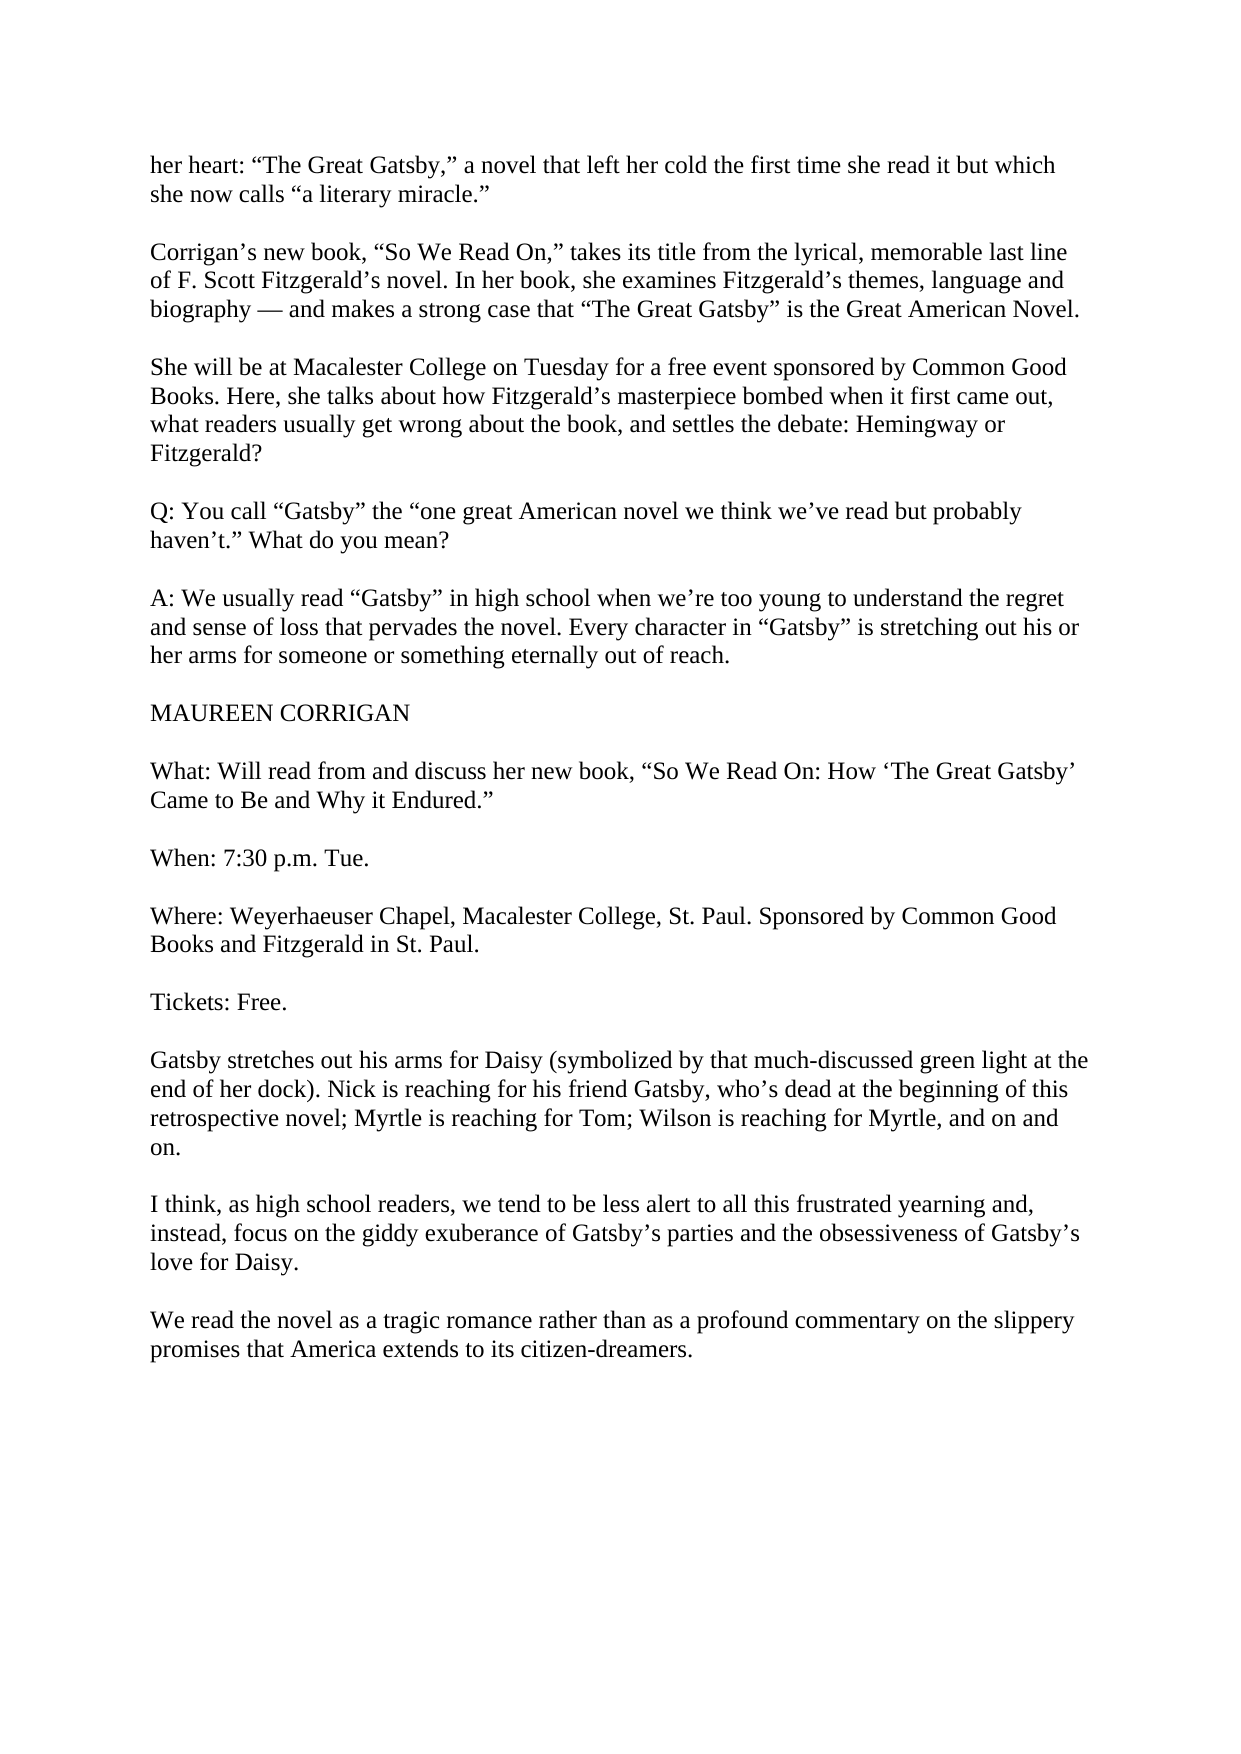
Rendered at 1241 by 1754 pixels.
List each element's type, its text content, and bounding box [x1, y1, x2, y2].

text Q: You call “Gatsby” the “one great American novel we think we’ve read but probably haven’t.” What do you mean? [150, 496, 1090, 554]
text Where: Weyerhaeuser Chapel, Macalester College, St. Paul. Sponsored by Common Good Books and Fitzgerald in St. Paul. [150, 901, 1090, 958]
text Corrigan’s new book, “So We Read On,” takes its title from the lyrical, memorable last line of F. Scott Fitzgerald’s novel. In her book, she examines Fitzgerald’s themes, language and biography — and makes a strong case that “The Great Gatsby” is the Great American Novel. [150, 237, 1090, 323]
text What: Will read from and discuss her new book, “So We Read On: How ‘The Great Gatsby’ Came to Be and Why it Endured.” [150, 756, 1090, 814]
text A: We usually read “Gatsby” in high school when we’re too young to understand the regret and sense of loss that pervades the novel. Every character in “Gatsby” is stretching out his or her arms for someone or something eternally out of reach. [150, 583, 1090, 669]
text She will be at Macalester College on Tuesday for a free event sponsored by Common Good Books. Here, she talks about how Fitzgerald’s masterpiece bombed when it first came out, what readers usually get wrong about the book, and settles the debate: Hemingway or Fitzgerald? [150, 352, 1090, 467]
text MAUREEN CORRIGAN [150, 698, 1090, 727]
text We read the novel as a tragic romance rather than as a profound commentary on the slippery promises that America extends to its citizen-dreamers. [150, 1305, 1090, 1362]
text Tickets: Free. [150, 987, 1090, 1016]
text When: 7:30 p.m. Tue. [150, 843, 1090, 872]
text Gatsby stretches out his arms for Daisy (symbolized by that much-discussed green light at the end of her dock). Nick is reaching for his friend Gatsby, who’s dead at the beginning of this retrospective novel; Myrtle is reaching for Tom; Wilson is reaching for Myrtle, and on and on. [150, 1045, 1090, 1160]
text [150, 150, 1090, 207]
text I think, as high school readers, we tend to be less alert to all this frustrated yearning and, instead, focus on the giddy exuberance of Gatsby’s parties and the obsessiveness of Gatsby’s love for Daisy. [150, 1189, 1090, 1276]
